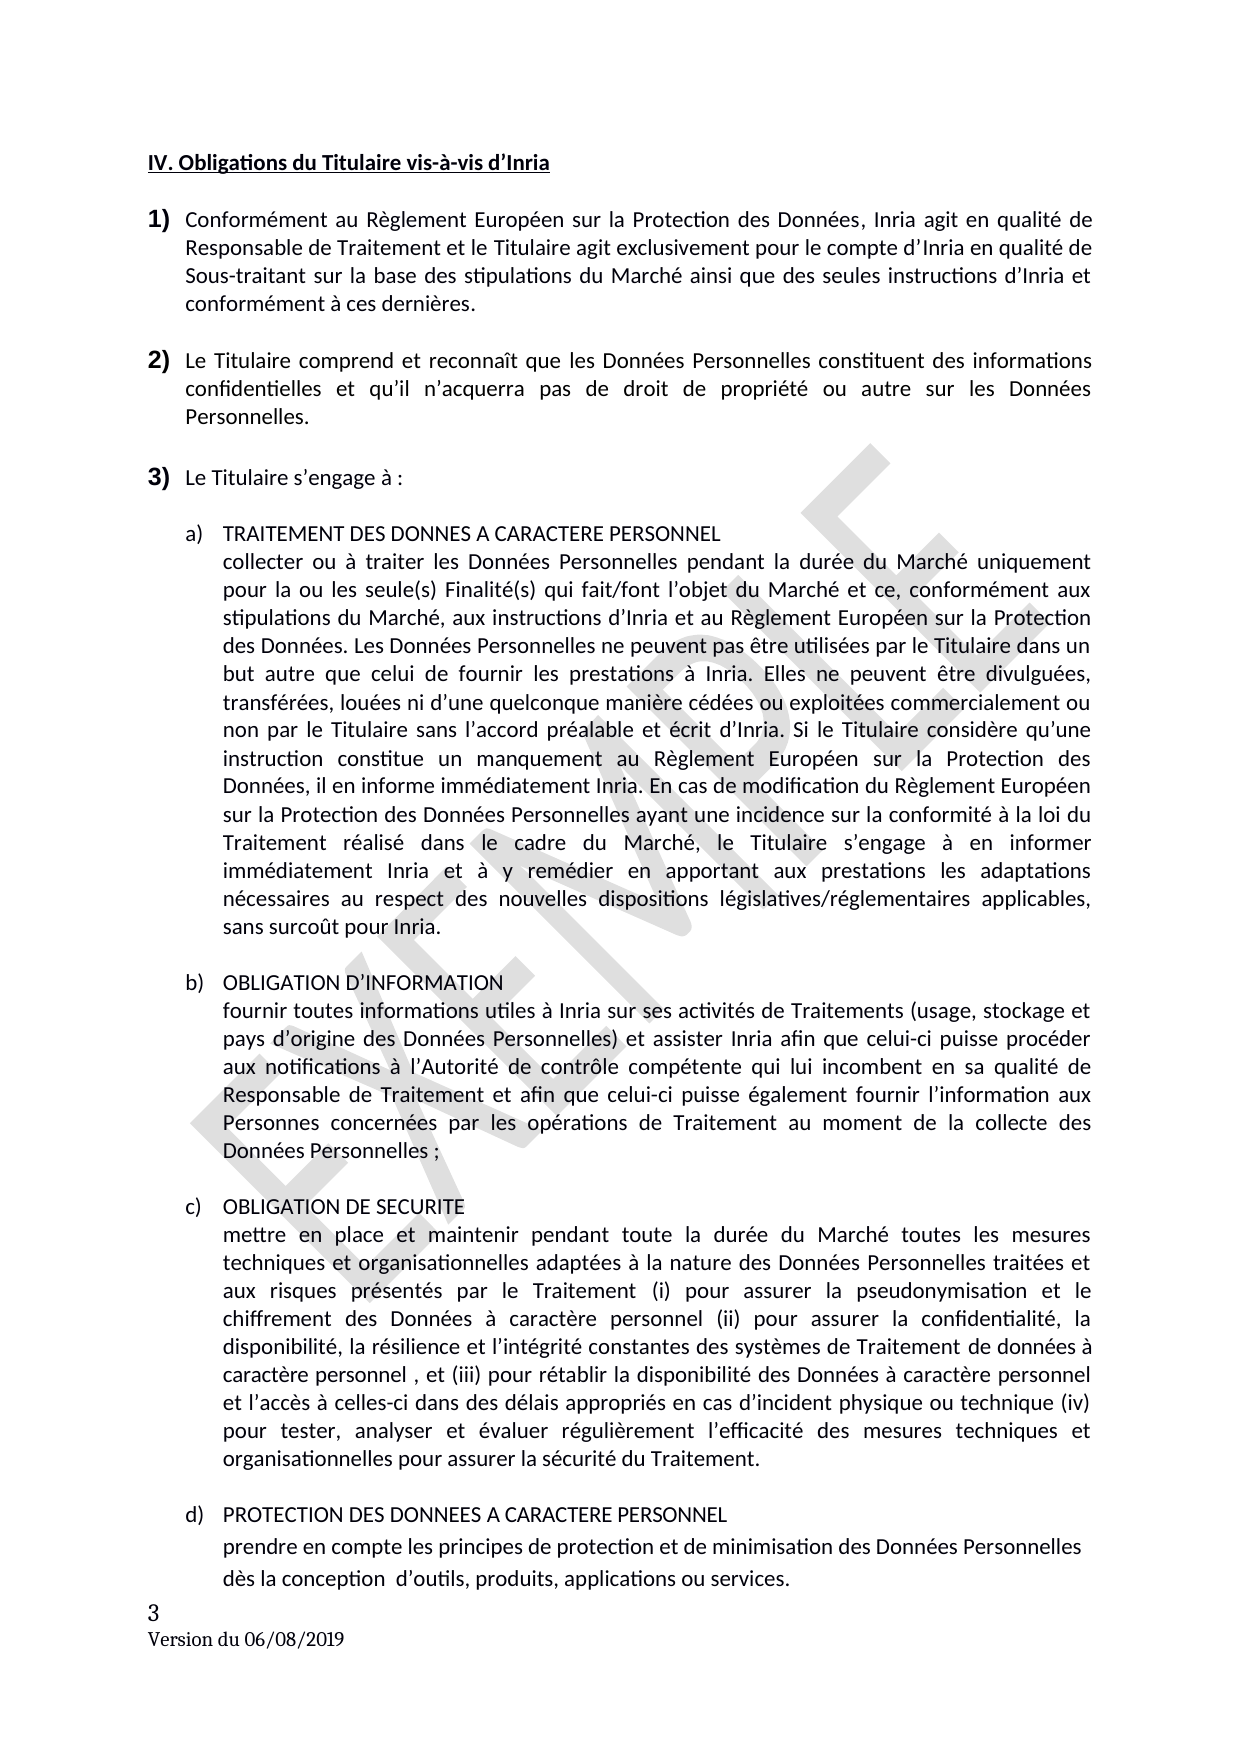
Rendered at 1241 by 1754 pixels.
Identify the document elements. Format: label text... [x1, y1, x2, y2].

list TRAITEMENT DES DONNES A CARACTERE PERSONNEL [185, 519, 1093, 547]
text prendre en compte les principes de protection et de minimisation des Données Personnelles dès la conception d’outils, produits, applications ou services. [223, 1532, 1093, 1593]
list OBLIGATION DE SECURITE [185, 1192, 1093, 1220]
text fournir toutes informations utiles à Inria sur ses activités de Traitements (usage, stockage et pays d’origine des Données Personnelles) et assister Inria afin que celui-ci puisse procéder aux notifications à l’Autorité de contrôle compétente qui lui incombent en sa qualité de Responsable de Traitement et afin que celui-ci puisse également fournir l’information aux Personnes concernées par les opérations de Traitement au moment de la collecte des Données Personnelles ; [223, 996, 1093, 1164]
list PROTECTION DES DONNEES A CARACTERE PERSONNEL [185, 1500, 1093, 1528]
text mettre en place et maintenir pendant toute la durée du Marché toutes les mesures techniques et organisationnelles adaptées à la nature des Données Personnelles traitées et aux risques présentés par le Traitement (i) pour assurer la pseudonymisation et le chiffrement des Données à caractère personnel (ii) pour assurer la confidentialité, la disponibilité, la résilience et l’intégrité constantes des systèmes de Traitement de données à caractère personnel , et (iii) pour rétablir la disponibilité des Données à caractère personnel et l’accès à celles-ci dans des délais appropriés en cas d’incident physique ou technique (iv) pour tester, analyser et évaluer régulièrement l’efficacité des mesures techniques et organisationnelles pour assurer la sécurité du Traitement. [223, 1220, 1093, 1472]
list Le Titulaire s’engage à : [148, 462, 1093, 491]
list OBLIGATION D’INFORMATION [185, 968, 1093, 996]
text collecter ou à traiter les Données Personnelles pendant la durée du Marché uniquement pour la ou les seule(s) Finalité(s) qui fait/font l’objet du Marché et ce, conformément aux stipulations du Marché, aux instructions d’Inria et au Règlement Européen sur la Protection des Données. Les Données Personnelles ne peuvent pas être utilisées par le Titulaire dans un but autre que celui de fournir les prestations à Inria. Elles ne peuvent être divulguées, transférées, louées ni d’une quelconque manière cédées ou exploitées commercialement ou non par le Titulaire sans l’accord préalable et écrit d’Inria. Si le Titulaire considère qu’une instruction constitue un manquement au Règlement Européen sur la Protection des Données, il en informe immédiatement Inria. En cas de modification du Règlement Européen sur la Protection des Données Personnelles ayant une incidence sur la conformité à la loi du Traitement réalisé dans le cadre du Marché, le Titulaire s’engage à en informer immédiatement Inria et à y remédier en apportant aux prestations les adaptations nécessaires au respect des nouvelles dispositions législatives/réglementaires applicables, sans surcoût pour Inria. [223, 547, 1093, 940]
text IV. Obligations du Titulaire vis-à-vis d’Inria [148, 148, 1093, 176]
list Conformément au Règlement Européen sur la Protection des Données, Inria agit en qualité de Responsable de Traitement et le Titulaire agit exclusivement pour le compte d’Inria en qualité de Sous-traitant sur la base des stipulations du Marché ainsi que des seules instructions d’Inria et conformément à ces dernières. [148, 204, 1093, 317]
list Le Titulaire comprend et reconnaît que les Données Personnelles constituent des informations confidentielles et qu’il n’acquerra pas de droit de propriété ou autre sur les Données Personnelles. [148, 345, 1093, 430]
